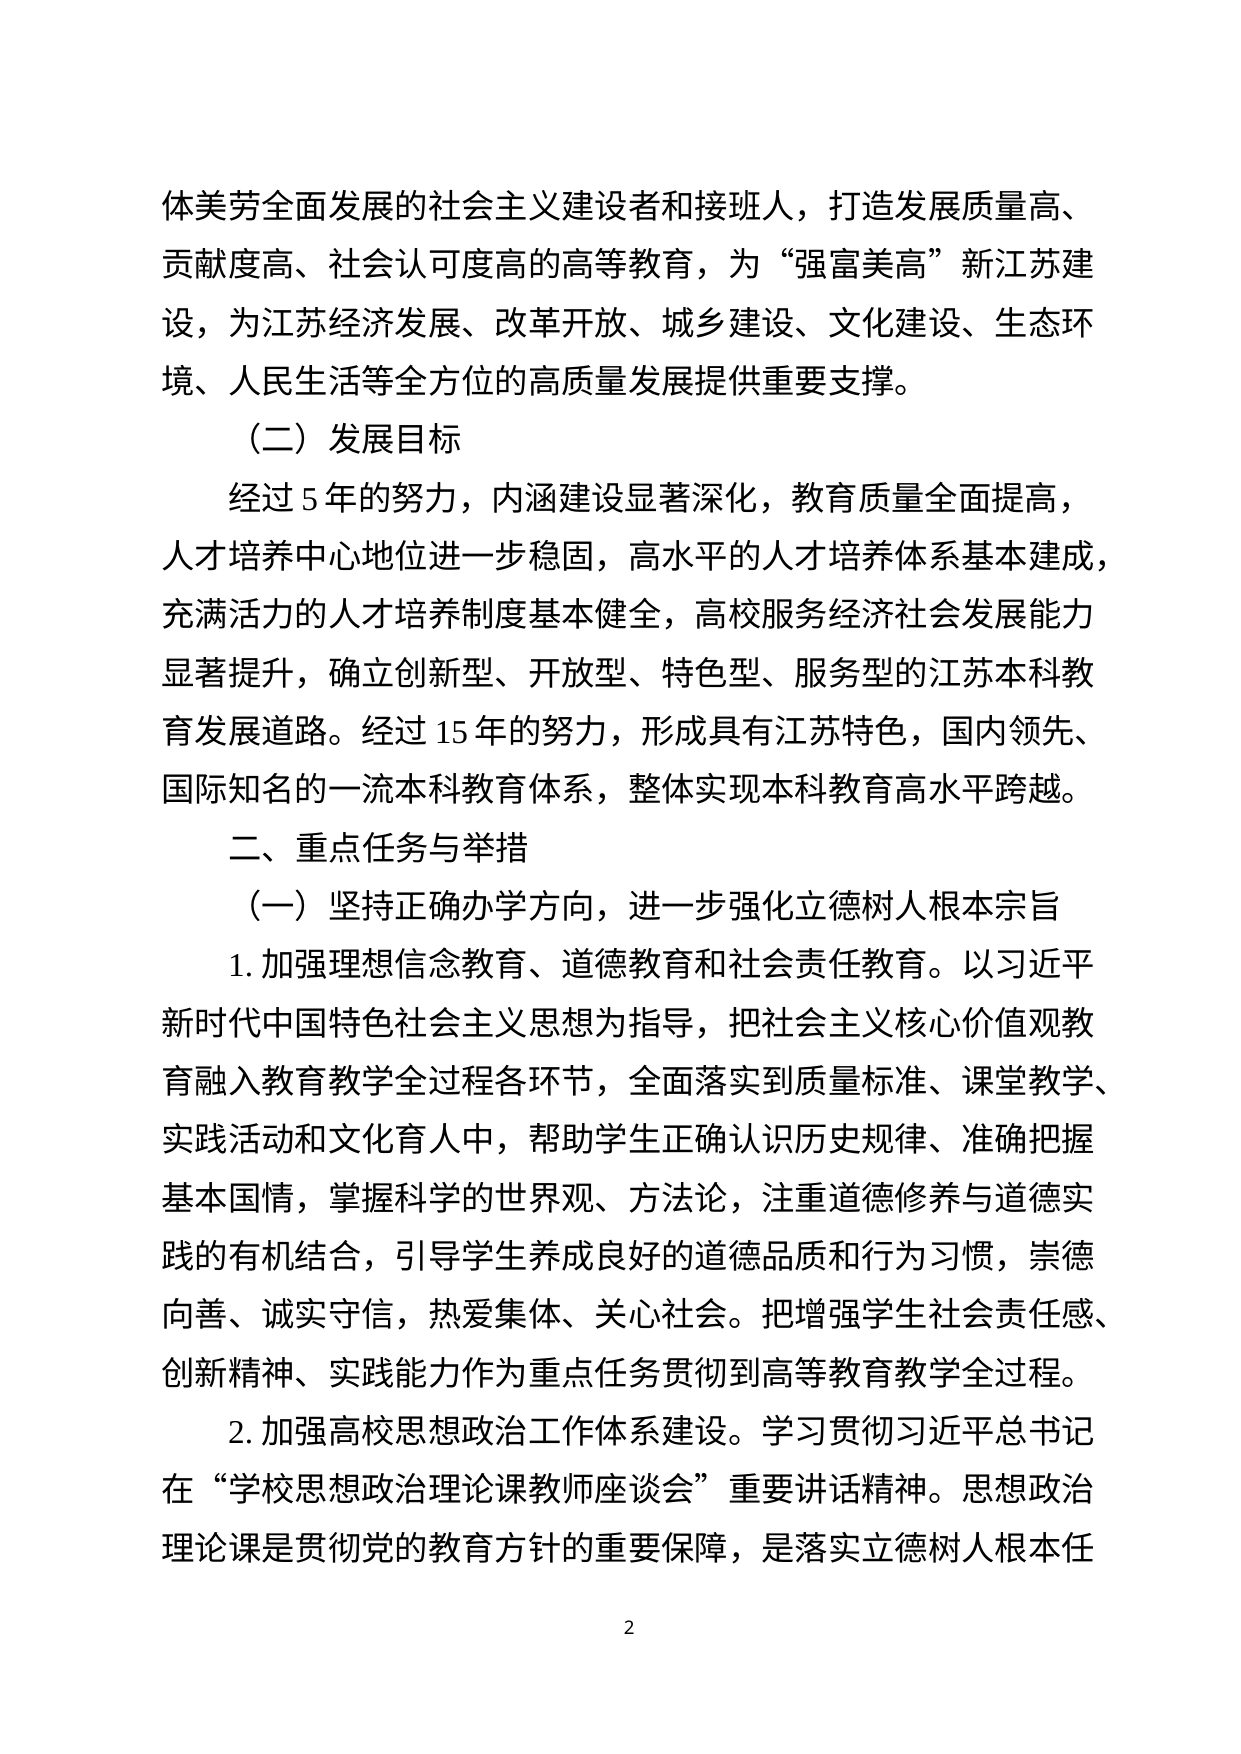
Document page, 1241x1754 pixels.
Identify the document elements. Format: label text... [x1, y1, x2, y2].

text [161, 172, 1097, 405]
text 1. 加强理想信念教育、道德教育和社会责任教育。以习近平新时代中国特色社会主义思想为指导，把社会主义核心价值观教育融入教育教学全过程各环节，全面落实到质量标准、课堂教学、实践活动和文化育人中，帮助学生正确认识历史规律、准确把握基本国情，掌握科学的世界观、方法论，注重道德修养与道德实践的有机结合，引导学生养成良好的道德品质和行为习惯，崇德向善、诚实守信，热爱集体、关心社会。把增强学生社会责任感、创新精神、实践能力作为重点任务贯彻到高等教育教学全过程。 [161, 930, 1097, 1397]
list 重点任务与举措 [228, 813, 1097, 872]
text 经过5年的努力，内涵建设显著深化，教育质量全面提高，人才培养中心地位进一步稳固，高水平的人才培养体系基本建成，充满活力的人才培养制度基本健全，高校服务经济社会发展能力显著提升，确立创新型、开放型、特色型、服务型的江苏本科教育发展道路。经过15年的努力，形成具有江苏特色，国内领先、国际知名的一流本科教育体系，整体实现本科教育高水平跨越。 [161, 463, 1097, 813]
text （二）发展目标 [161, 405, 1097, 463]
text （一）坚持正确办学方向，进一步强化立德树人根本宗旨 [161, 872, 1097, 930]
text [161, 1397, 1097, 1572]
